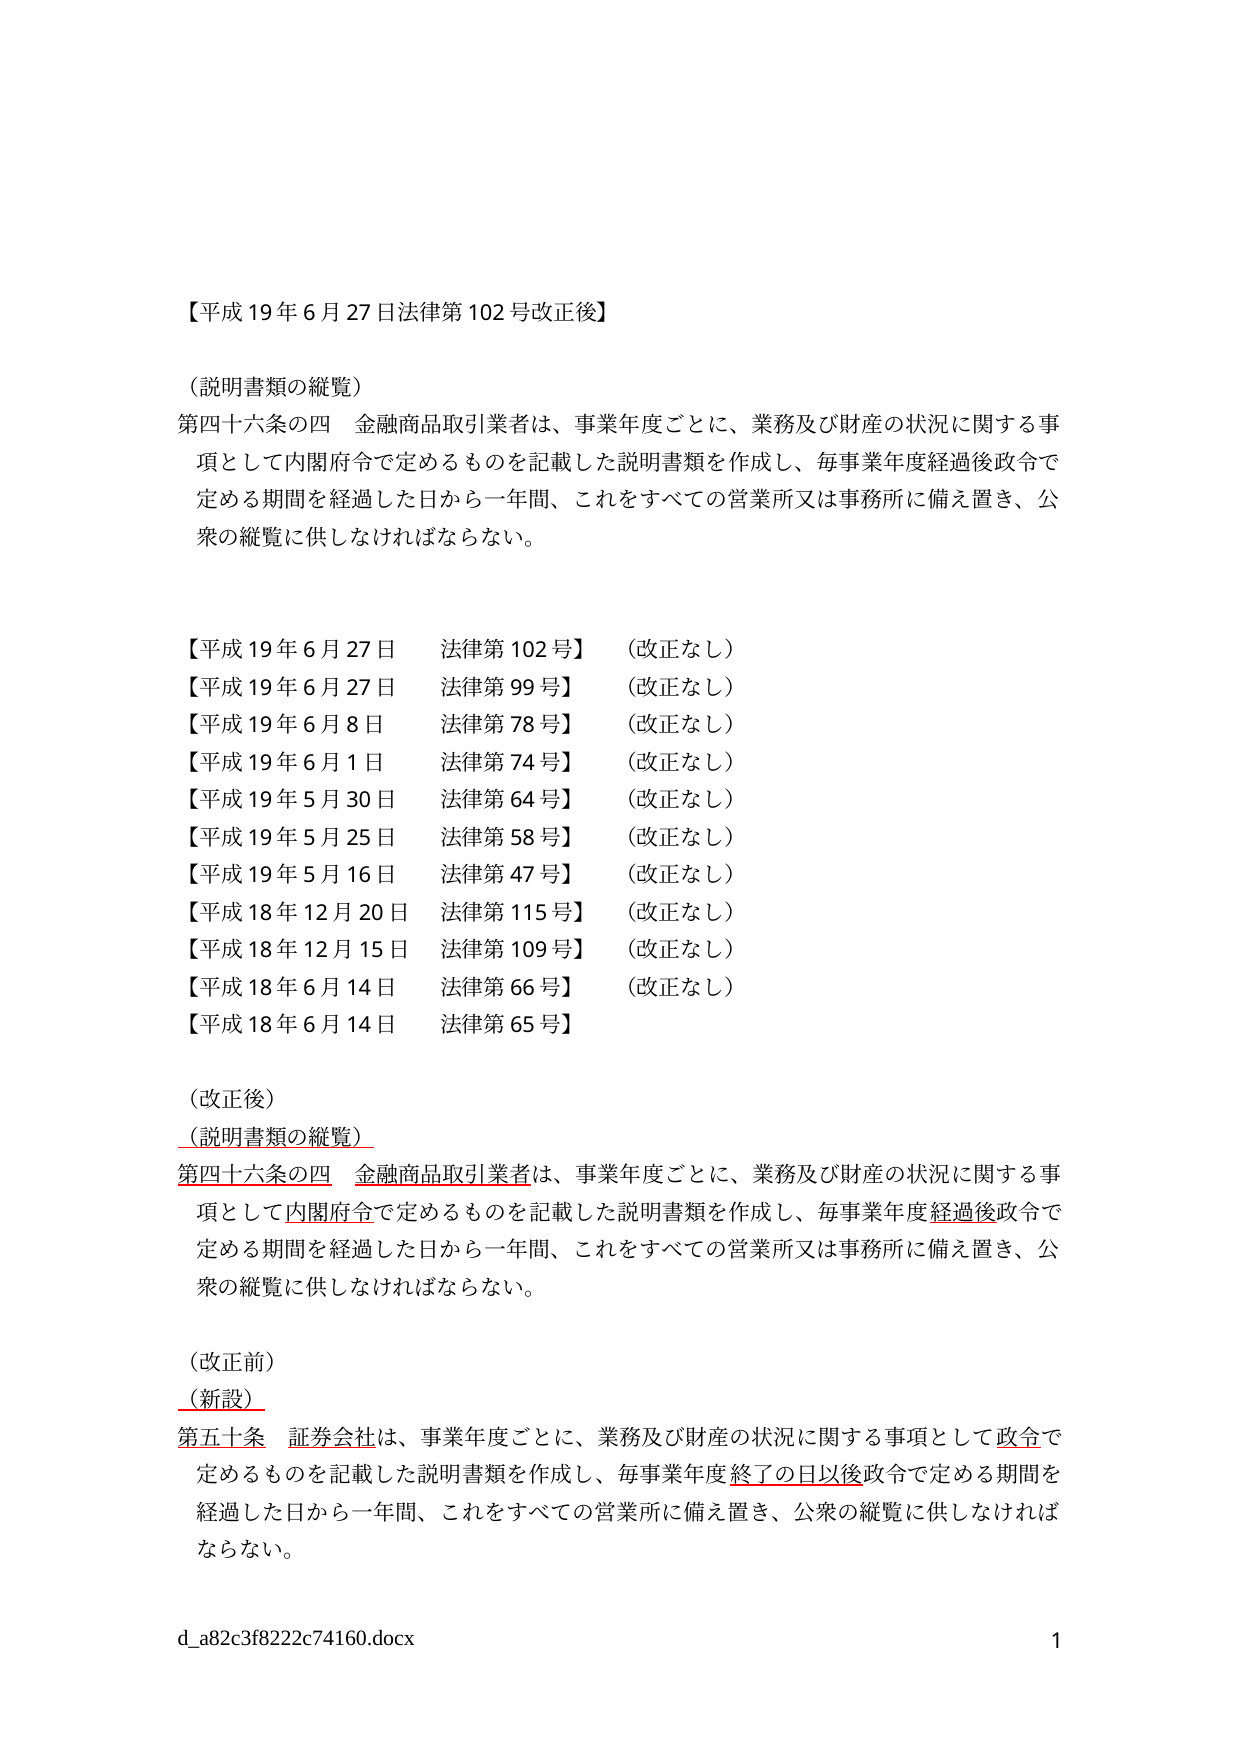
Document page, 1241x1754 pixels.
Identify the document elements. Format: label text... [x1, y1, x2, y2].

text 【平成18年6月14日 法律第66号】 （改正なし） [177, 967, 1063, 1004]
text 【平成19年6月27日 法律第102号】 （改正なし） [177, 629, 1063, 667]
text 【平成19年6月8日 法律第78号】 （改正なし） [177, 704, 1063, 742]
text 【平成19年6月27日 法律第99号】 （改正なし） [177, 667, 1063, 704]
text 【平成18年12月20日 法律第115号】 （改正なし） [177, 892, 1063, 929]
text （改正後） [177, 1079, 1063, 1117]
text 【平成19年5月25日 法律第58号】 （改正なし） [177, 817, 1063, 854]
text 【平成18年6月14日 法律第65号】 [177, 1004, 1063, 1042]
text 【平成19年5月16日 法律第47号】 （改正なし） [177, 854, 1063, 892]
text （説明書類の縦覧） [177, 367, 1063, 404]
text （新設） [177, 1379, 1063, 1417]
text 第四十六条の四 金融商品取引業者は、事業年度ごとに、業務及び財産の状況に関する事項として内閣府令で定めるものを記載した説明書類を作成し、毎事業年度経過後政令で定める期間を経過した日から一年間、これをすべての営業所又は事務所に備え置き、公衆の縦覧に供しなければならない。 [177, 1154, 1063, 1304]
text 第四十六条の四 金融商品取引業者は、事業年度ごとに、業務及び財産の状況に関する事項として内閣府令で定めるものを記載した説明書類を作成し、毎事業年度経過後政令で定める期間を経過した日から一年間、これをすべての営業所又は事務所に備え置き、公衆の縦覧に供しなければならない。 [177, 404, 1063, 554]
text 【平成19年6月1日 法律第74号】 （改正なし） [177, 742, 1063, 779]
text 【平成18年12月15日 法律第109号】 （改正なし） [177, 929, 1063, 967]
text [177, 1417, 1063, 1567]
text 【平成19年6月27日法律第102号改正後】 [177, 292, 1063, 329]
text （説明書類の縦覧） [177, 1117, 1063, 1154]
text 【平成19年5月30日 法律第64号】 （改正なし） [177, 779, 1063, 817]
text （改正前） [177, 1342, 1063, 1379]
